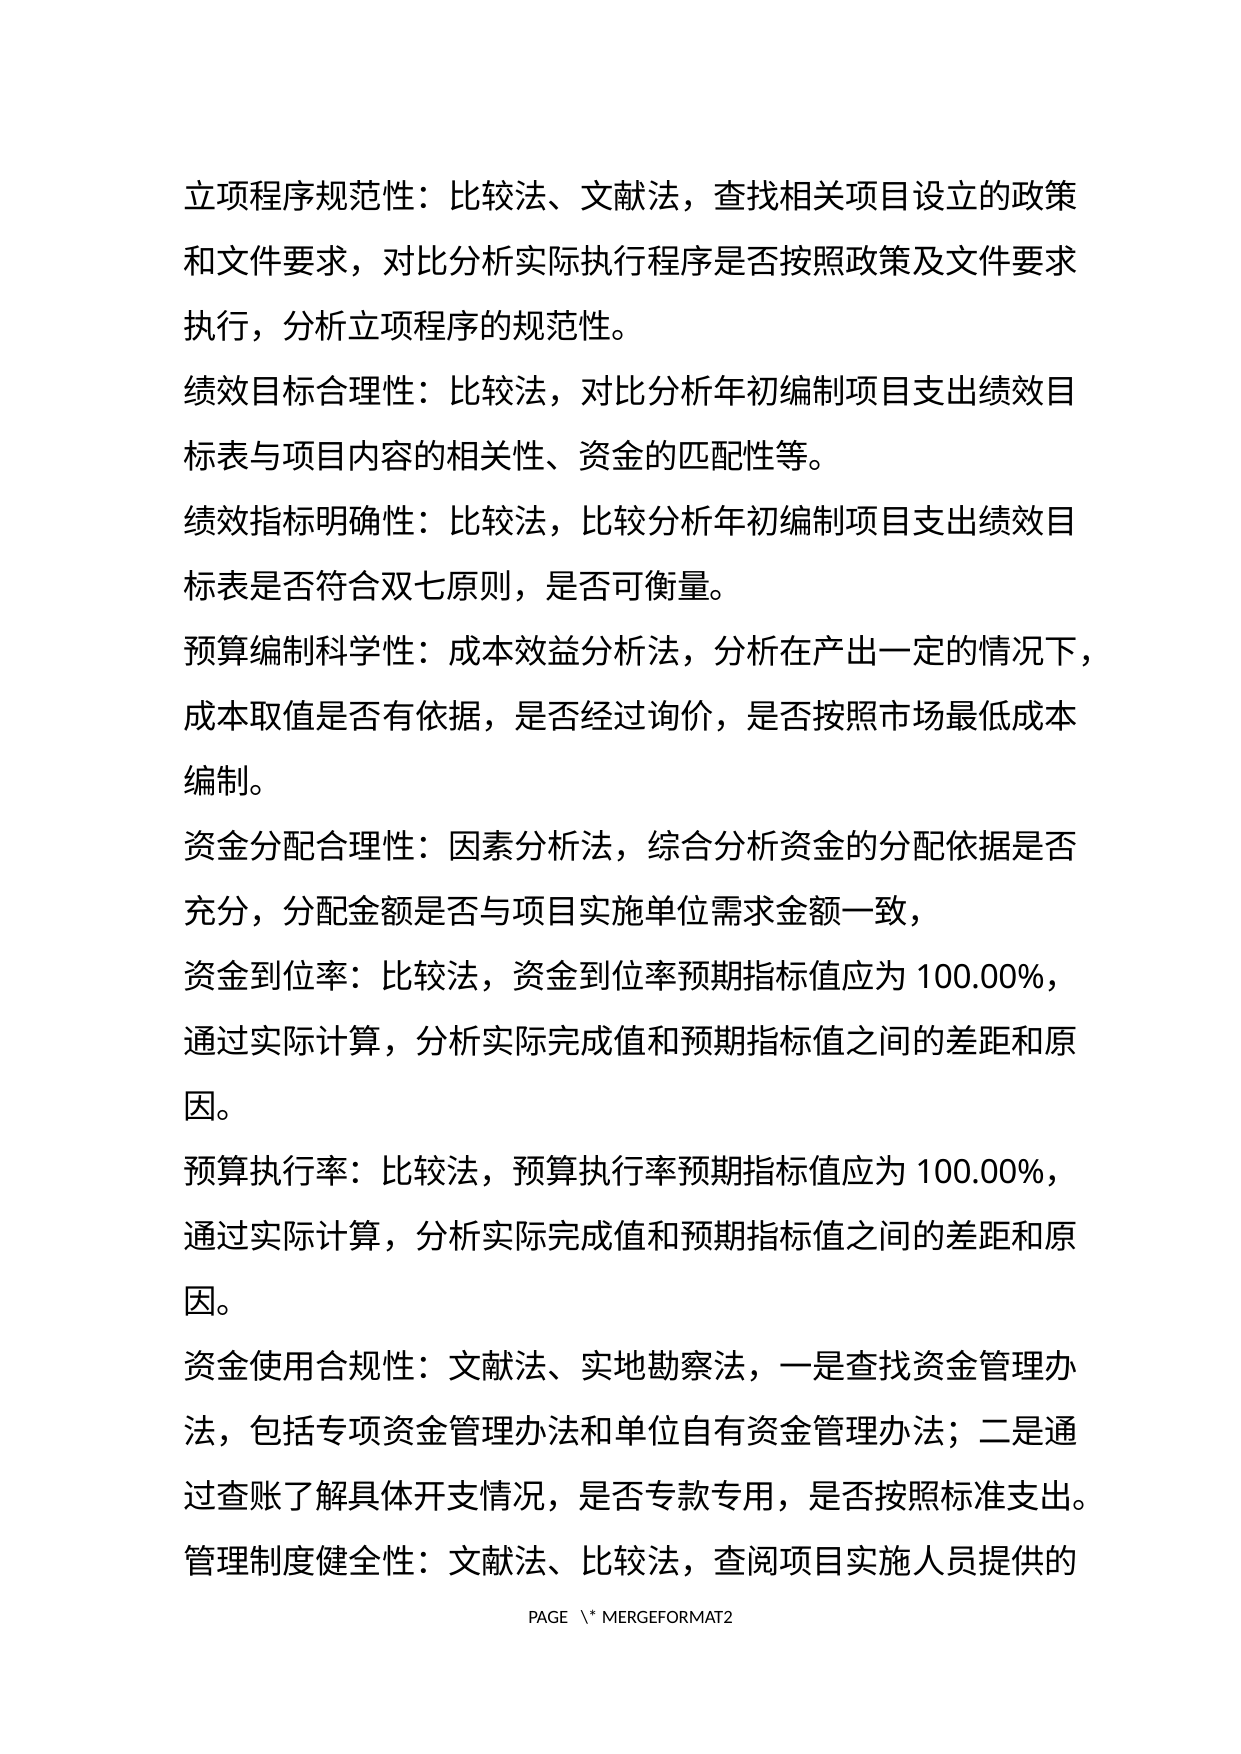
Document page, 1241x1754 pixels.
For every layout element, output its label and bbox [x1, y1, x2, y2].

text [183, 162, 1078, 1592]
